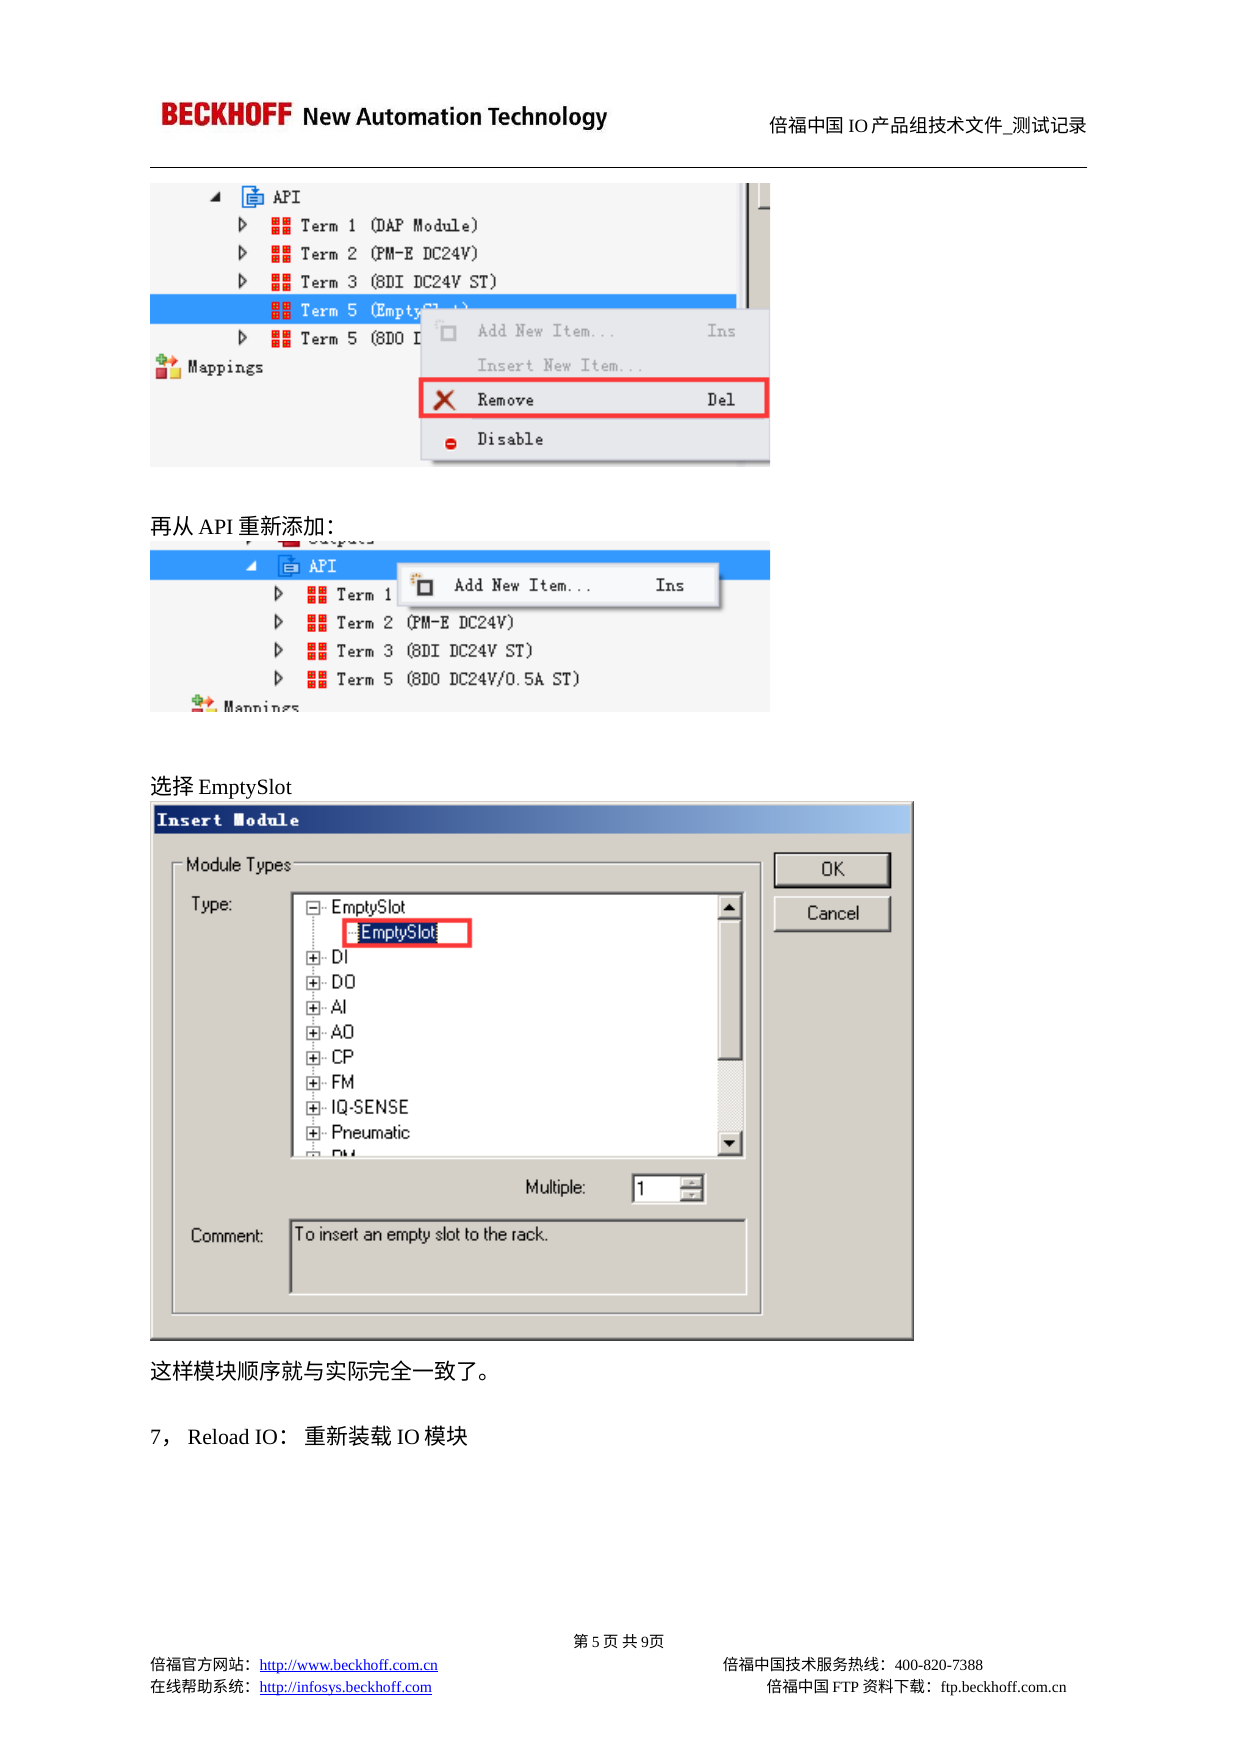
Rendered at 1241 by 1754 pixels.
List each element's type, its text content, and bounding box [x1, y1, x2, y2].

text 选择EmptySlot [150, 769, 1087, 801]
text 这样模块顺序就与实际完全一致了。 [150, 1354, 1087, 1386]
picture [150, 801, 914, 1341]
picture [150, 89, 619, 140]
text 再从API重新添加： [150, 509, 1087, 541]
picture [150, 183, 771, 467]
picture [150, 541, 771, 712]
list Reload IO： 重新装载IO模块 [150, 1419, 1087, 1451]
